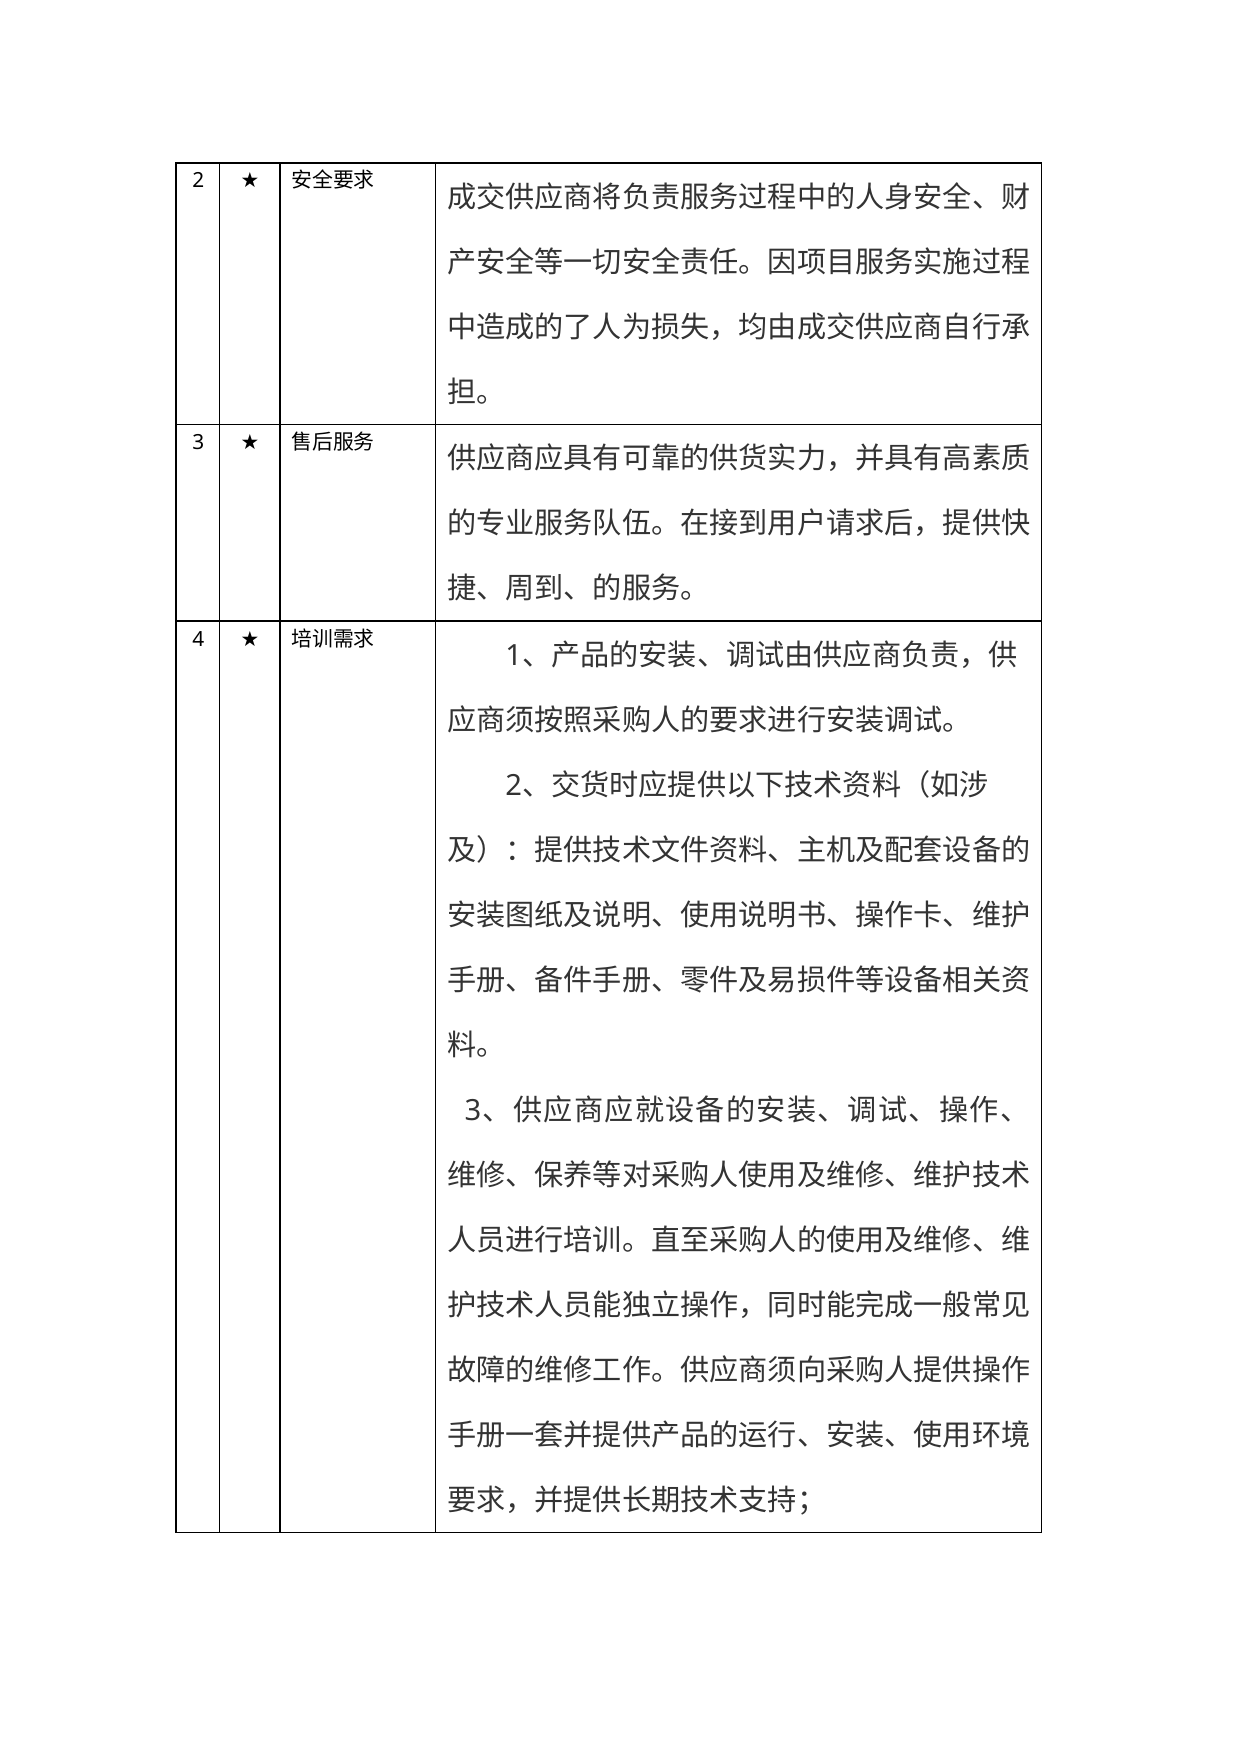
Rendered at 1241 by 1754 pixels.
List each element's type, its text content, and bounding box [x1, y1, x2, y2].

table_cell 售后服务 [281, 425, 435, 620]
table_cell 2 [177, 164, 219, 423]
table_cell 培训需求 [281, 622, 435, 1532]
table_cell 成交供应商将负责服务过程中的人身安全、财产安全等一切安全责任。因项目服务实施过程中造成的了人为损失，均由成交供应商自行承担。 [436, 164, 1041, 423]
table_cell 1、产品的安装、调试由供应商负责，供应商须按照采购人的要求进行安装调试。 2、交货时应提供以下技术资料（如涉及）：提供技术文件资料、主机及配套设备的安装图纸及说明、使用说明书、操作卡、维护手册、备件手册、零件及易损件等设备相关资料。 3、供应商应就设备的安装、调试、操作、维修、保养等对采购人使用及维修、维护技术人员进行培训。直至采购人的使用及维修、维护技术人员能独立操作，同时能完成一般常见故障的维修工作。供应商须向采购人提供操作手册一套并提供产品的运行、安装、使用环境要求，并提供长期技术支持； [436, 622, 1041, 1532]
table_cell ★ [220, 425, 279, 620]
table_cell 4 [177, 622, 219, 1532]
table_cell 供应商应具有可靠的供货实力，并具有高素质的专业服务队伍。在接到用户请求后，提供快捷、周到、的服务。 [436, 425, 1041, 620]
table_cell 3 [177, 425, 219, 620]
table_cell 安全要求 [281, 164, 435, 423]
table_cell ★ [220, 622, 279, 1532]
table_cell ★ [220, 164, 279, 423]
